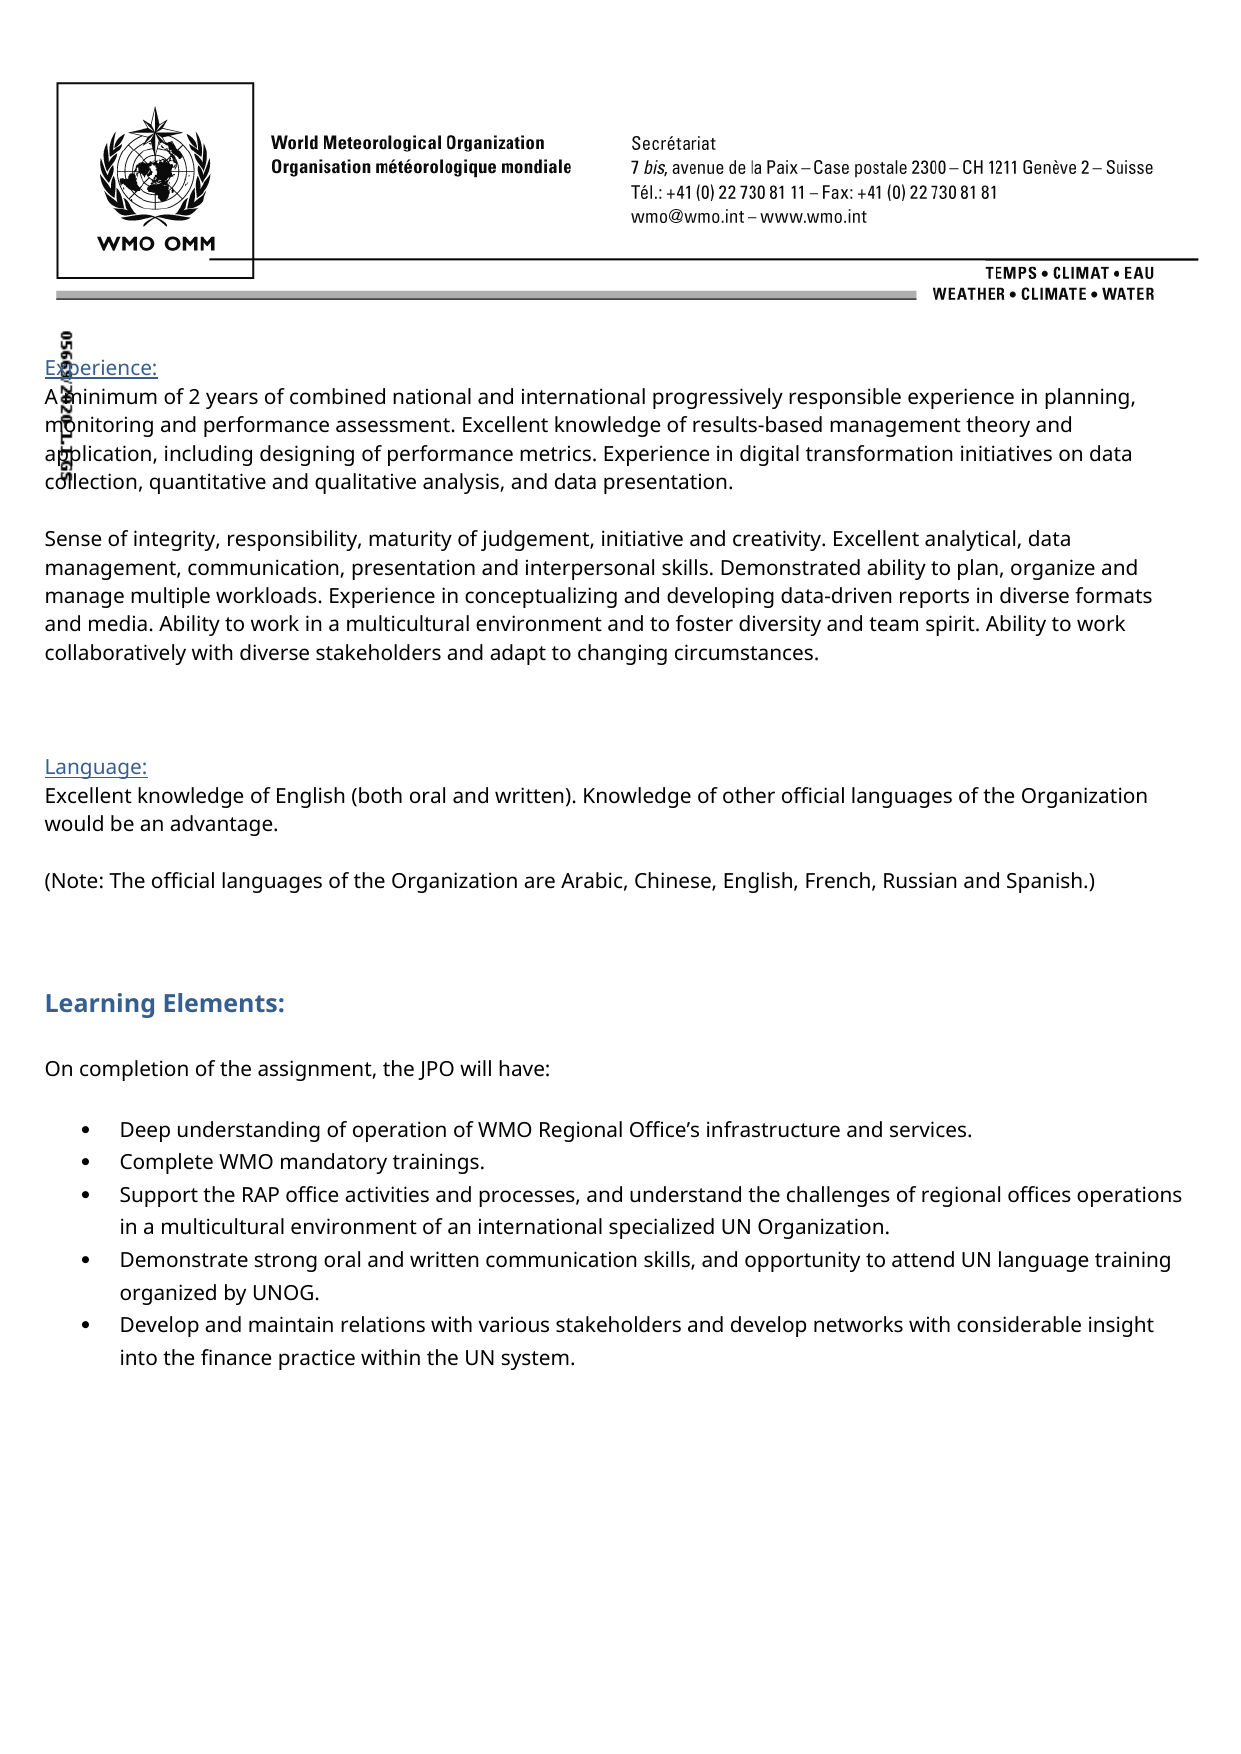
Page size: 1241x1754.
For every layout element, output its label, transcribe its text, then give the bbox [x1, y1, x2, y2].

list Demonstrate strong oral and written communication skills, and opportunity to attend UN language training organized by UNOG. [82, 1245, 1196, 1306]
list Complete WMO mandatory trainings. [82, 1147, 1196, 1176]
text Language: [44, 752, 1196, 781]
subtitle Experience: [44, 353, 1158, 382]
subtitle Sense of integrity, responsibility, maturity of judgement, initiative and creativity. Excellent analytical, data management, communication, presentation and interpersonal skills. Demonstrated ability to plan, organize and manage multiple workloads. Experience in conceptualizing and developing data-driven reports in diverse formats and media. Ability to work in a multicultural environment and to foster diversity and team spirit. Ability to work collaboratively with diverse stakeholders and adapt to changing circumstances. [44, 524, 1158, 666]
text On completion of the assignment, the JPO will have: [44, 1054, 1196, 1082]
subtitle A minimum of 2 years of combined national and international progressively responsible experience in planning, monitoring and performance assessment. Excellent knowledge of results-based management theory and application, including designing of performance metrics. Experience in digital transformation initiatives on data collection, quantitative and qualitative analysis, and data presentation. [44, 382, 1158, 496]
list Deep understanding of operation of WMO Regional Office’s infrastructure and services. [82, 1115, 1196, 1143]
picture [0, 0, 1241, 1146]
list Develop and maintain relations with various stakeholders and develop networks with considerable insight into the finance practice within the UN system. [82, 1310, 1196, 1371]
list Support the RAP office activities and processes, and understand the challenges of regional offices operations in a multicultural environment of an international specialized UN Organization. [82, 1180, 1196, 1241]
subtitle Excellent knowledge of English (both oral and written). Knowledge of other official languages of the Organization would be an advantage. (Note: The official languages of the Organization are Arabic, Chinese, English, French, Russian and Spanish.) [44, 781, 1158, 923]
text Learning Elements: [44, 986, 1196, 1019]
